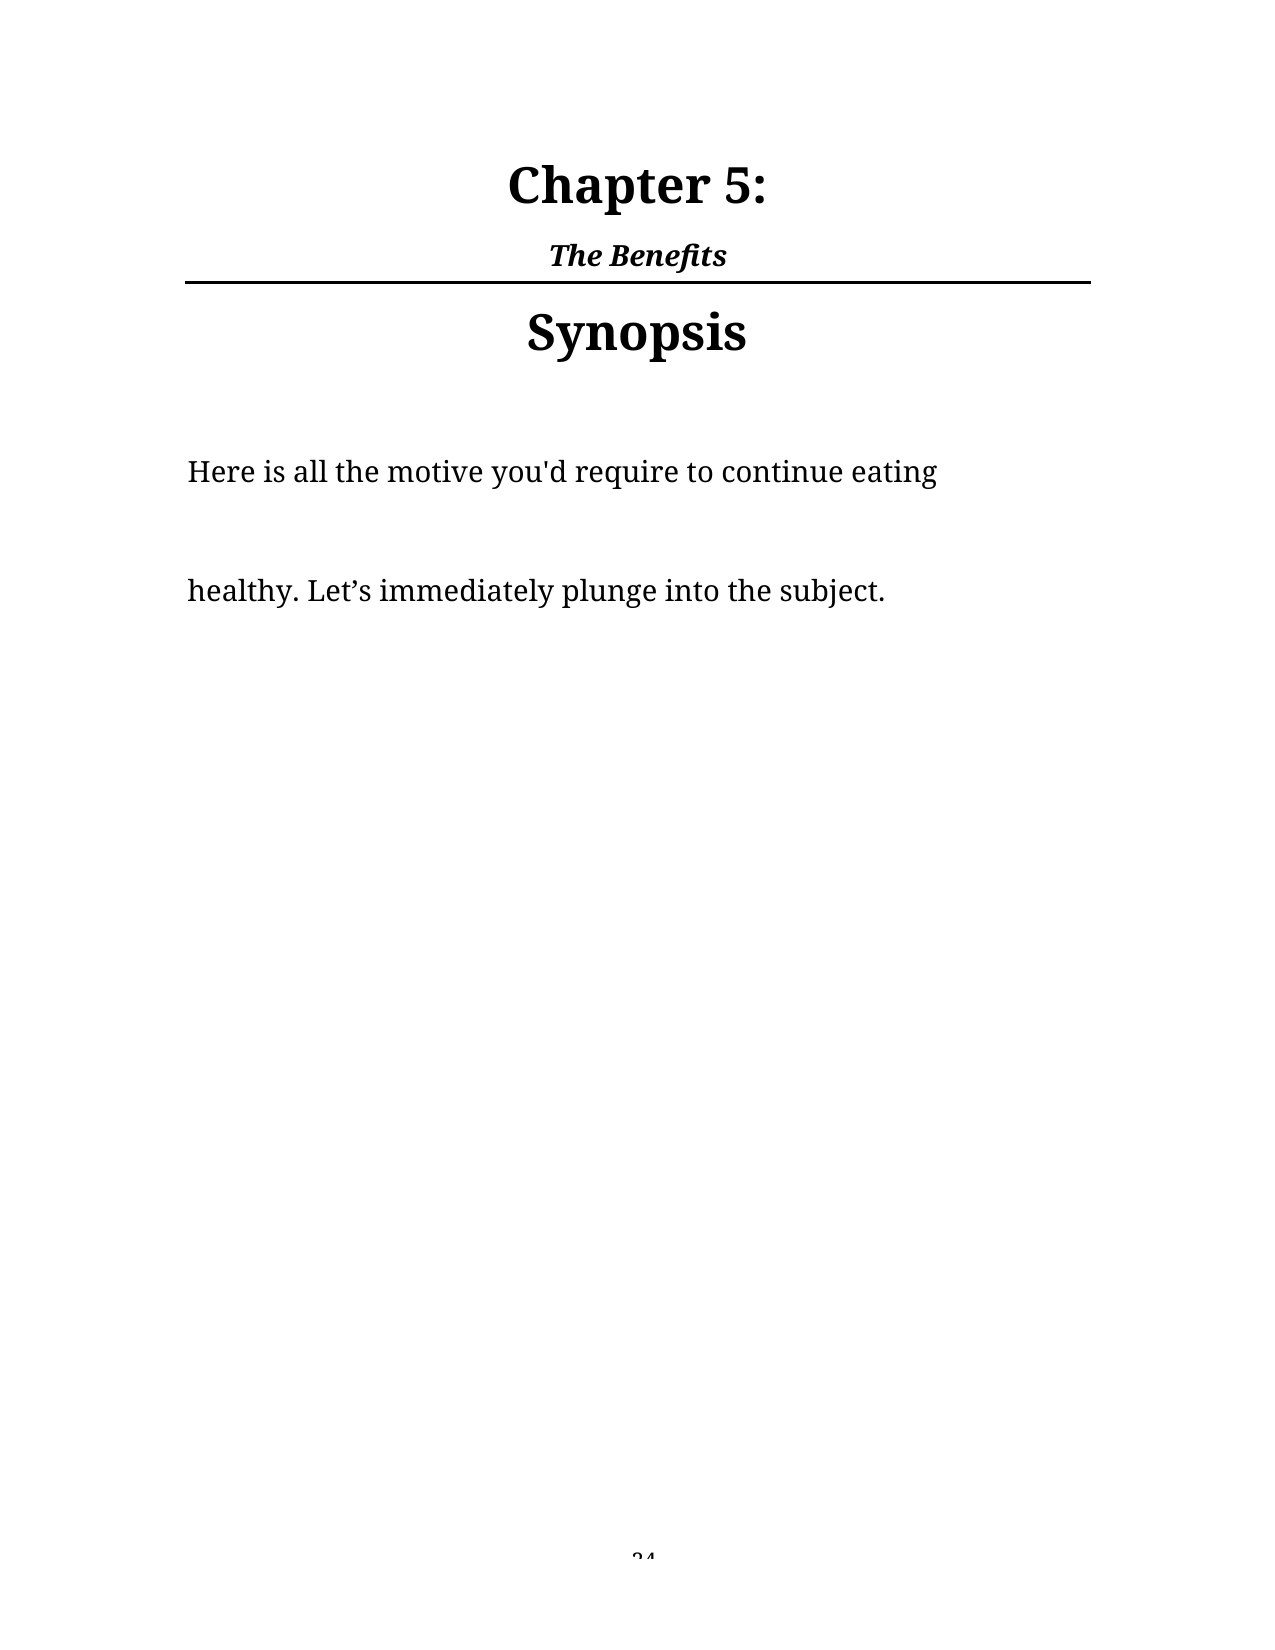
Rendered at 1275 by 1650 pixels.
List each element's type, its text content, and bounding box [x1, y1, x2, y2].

text Here is all the motive you'd require to continue eating healthy. Let’s immediately plunge into the subject. [187, 451, 991, 610]
subtitle Chapter 5: [395, 150, 880, 218]
text The Benefits [395, 235, 881, 275]
text Synopsis [395, 297, 880, 365]
